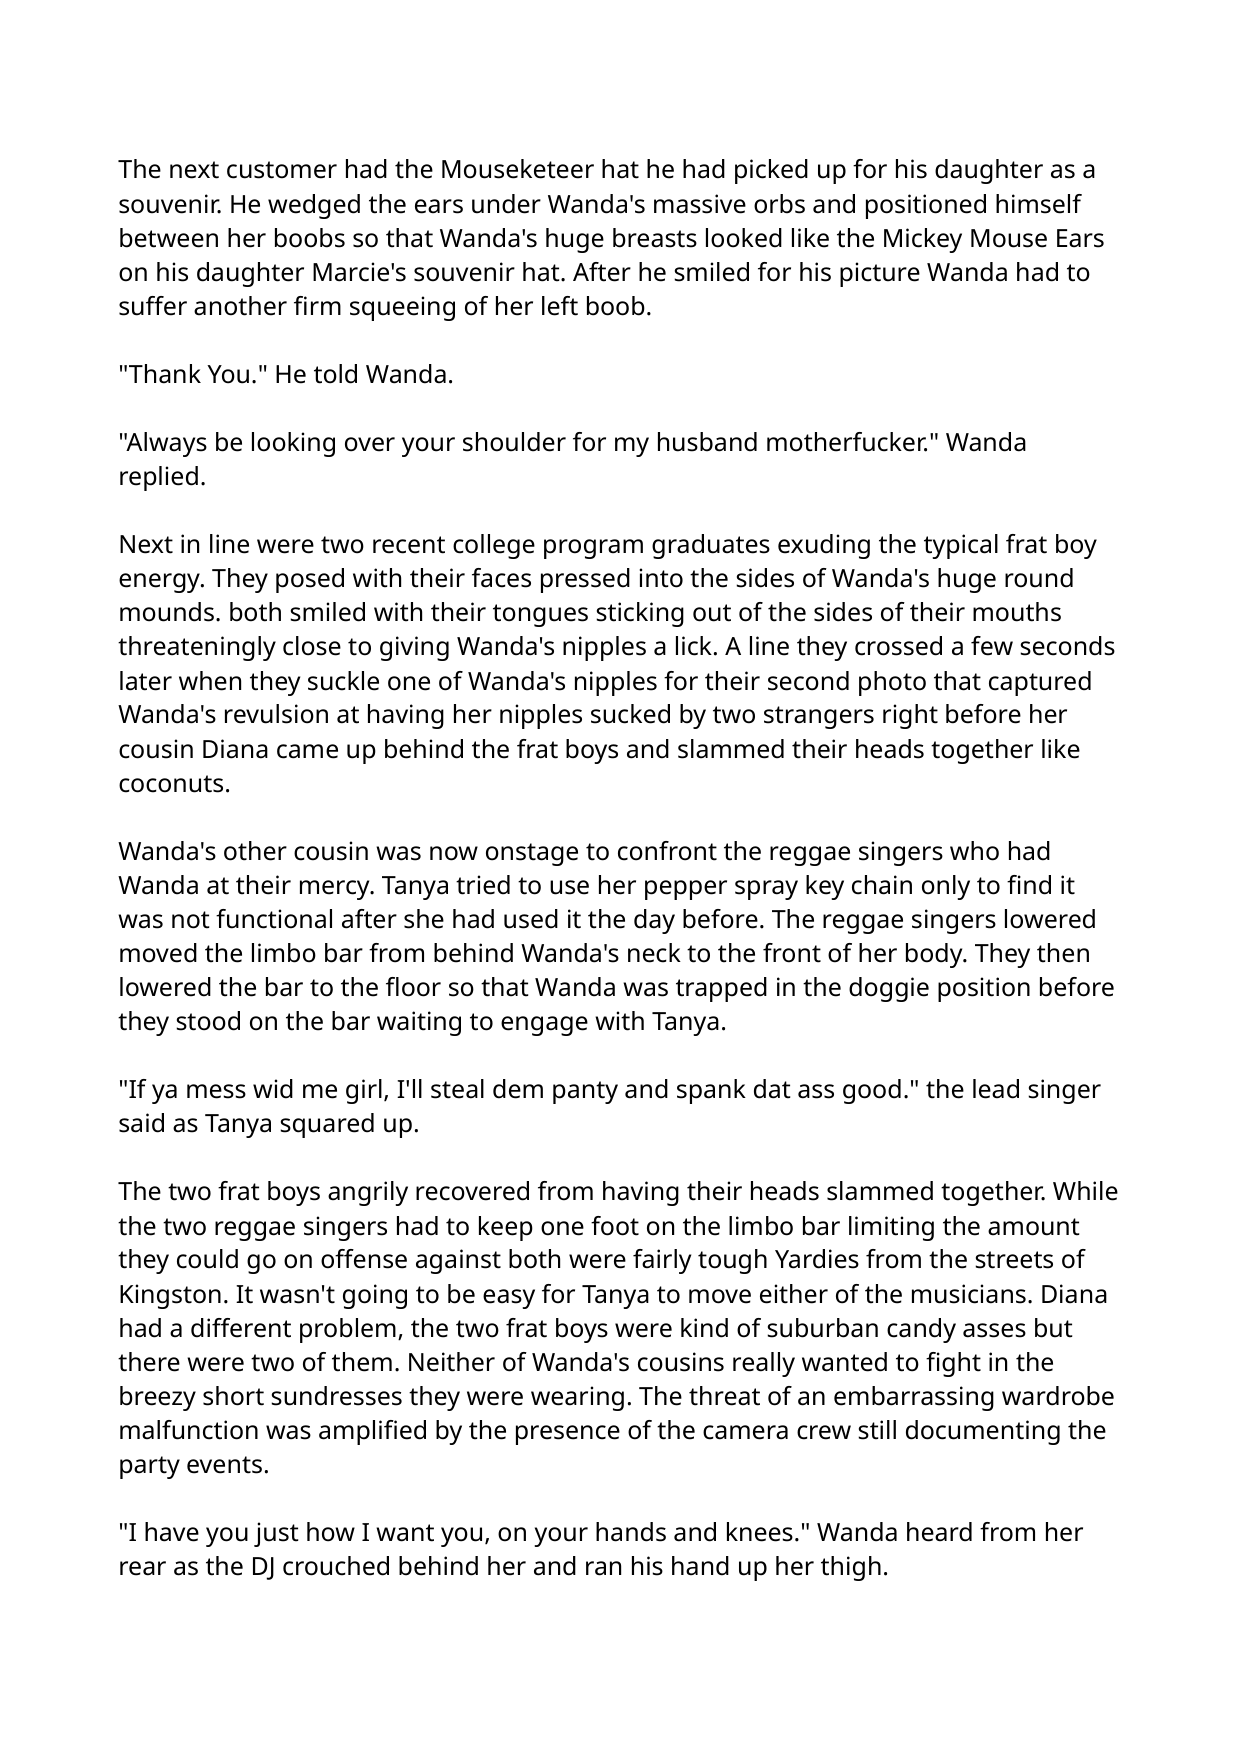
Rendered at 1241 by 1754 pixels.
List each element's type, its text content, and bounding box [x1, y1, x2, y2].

text "If ya mess wid me girl, I'll steal dem panty and spank dat ass good." the lead singer said as Tanya squared up. [118, 1072, 1122, 1140]
text Next in line were two recent college program graduates exuding the typical frat boy energy. They posed with their faces pressed into the sides of Wanda's huge round mounds. both smiled with their tongues sticking out of the sides of their mouths threateningly close to giving Wanda's nipples a lick. A line they crossed a few seconds later when they suckle one of Wanda's nipples for their second photo that captured Wanda's revulsion at having her nipples sucked by two strangers right before her cousin Diana came up behind the frat boys and slammed their heads together like coconuts. [118, 527, 1122, 799]
text "I have you just how I want you, on your hands and knees." Wanda heard from her rear as the DJ crouched behind her and ran his hand up her thigh. [118, 1515, 1122, 1583]
text "Thank You." He told Wanda. [118, 357, 1122, 391]
text The next customer had the Mouseketeer hat he had picked up for his daughter as a souvenir. He wedged the ears under Wanda's massive orbs and positioned himself between her boobs so that Wanda's huge breasts looked like the Mickey Mouse Ears on his daughter Marcie's souvenir hat. After he smiled for his picture Wanda had to suffer another firm squeeing of her left boob. [118, 152, 1122, 322]
text "Always be looking over your shoulder for my husband motherfucker." Wanda replied. [118, 425, 1122, 493]
text The two frat boys angrily recovered from having their heads slammed together. While the two reggae singers had to keep one foot on the limbo bar limiting the amount they could go on offense against both were fairly tough Yardies from the streets of Kingston. It wasn't going to be easy for Tanya to move either of the musicians. Diana had a different problem, the two frat boys were kind of suburban candy asses but there were two of them. Neither of Wanda's cousins really wanted to fight in the breezy short sundresses they were wearing. The threat of an embarrassing wardrobe malfunction was amplified by the presence of the camera crew still documenting the party events. [118, 1174, 1122, 1481]
text Wanda's other cousin was now onstage to confront the reggae singers who had Wanda at their mercy. Tanya tried to use her pepper spray key chain only to find it was not functional after she had used it the day before. The reggae singers lowered moved the limbo bar from behind Wanda's neck to the front of her body. They then lowered the bar to the floor so that Wanda was trapped in the doggie position before they stood on the bar waiting to engage with Tanya. [118, 833, 1122, 1038]
